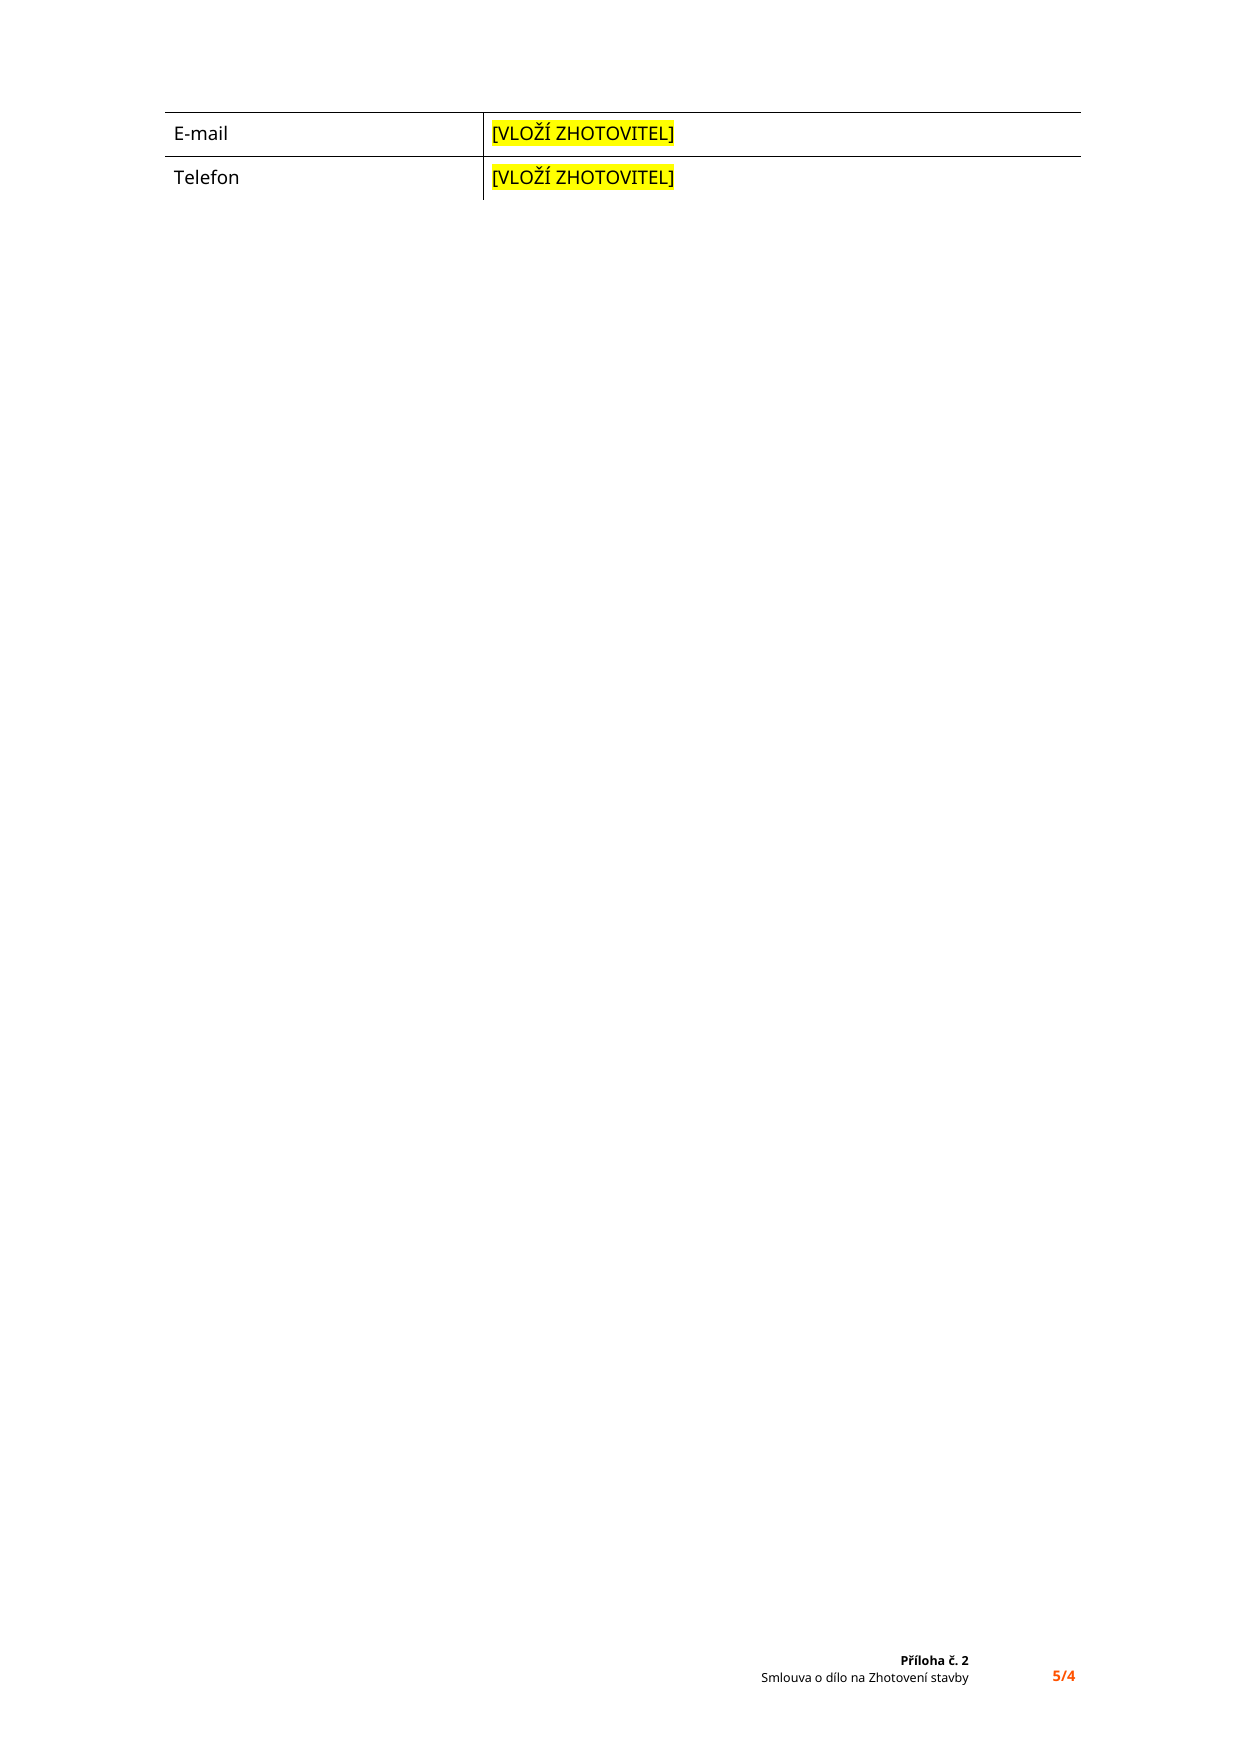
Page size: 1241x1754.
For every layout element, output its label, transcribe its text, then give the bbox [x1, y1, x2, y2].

table_cell E-mail [165, 113, 483, 156]
table_cell [VLOŽÍ ZHOTOVITEL] [484, 113, 1081, 156]
table_cell [VLOŽÍ ZHOTOVITEL] [484, 157, 1081, 200]
table_cell Telefon [165, 157, 483, 200]
